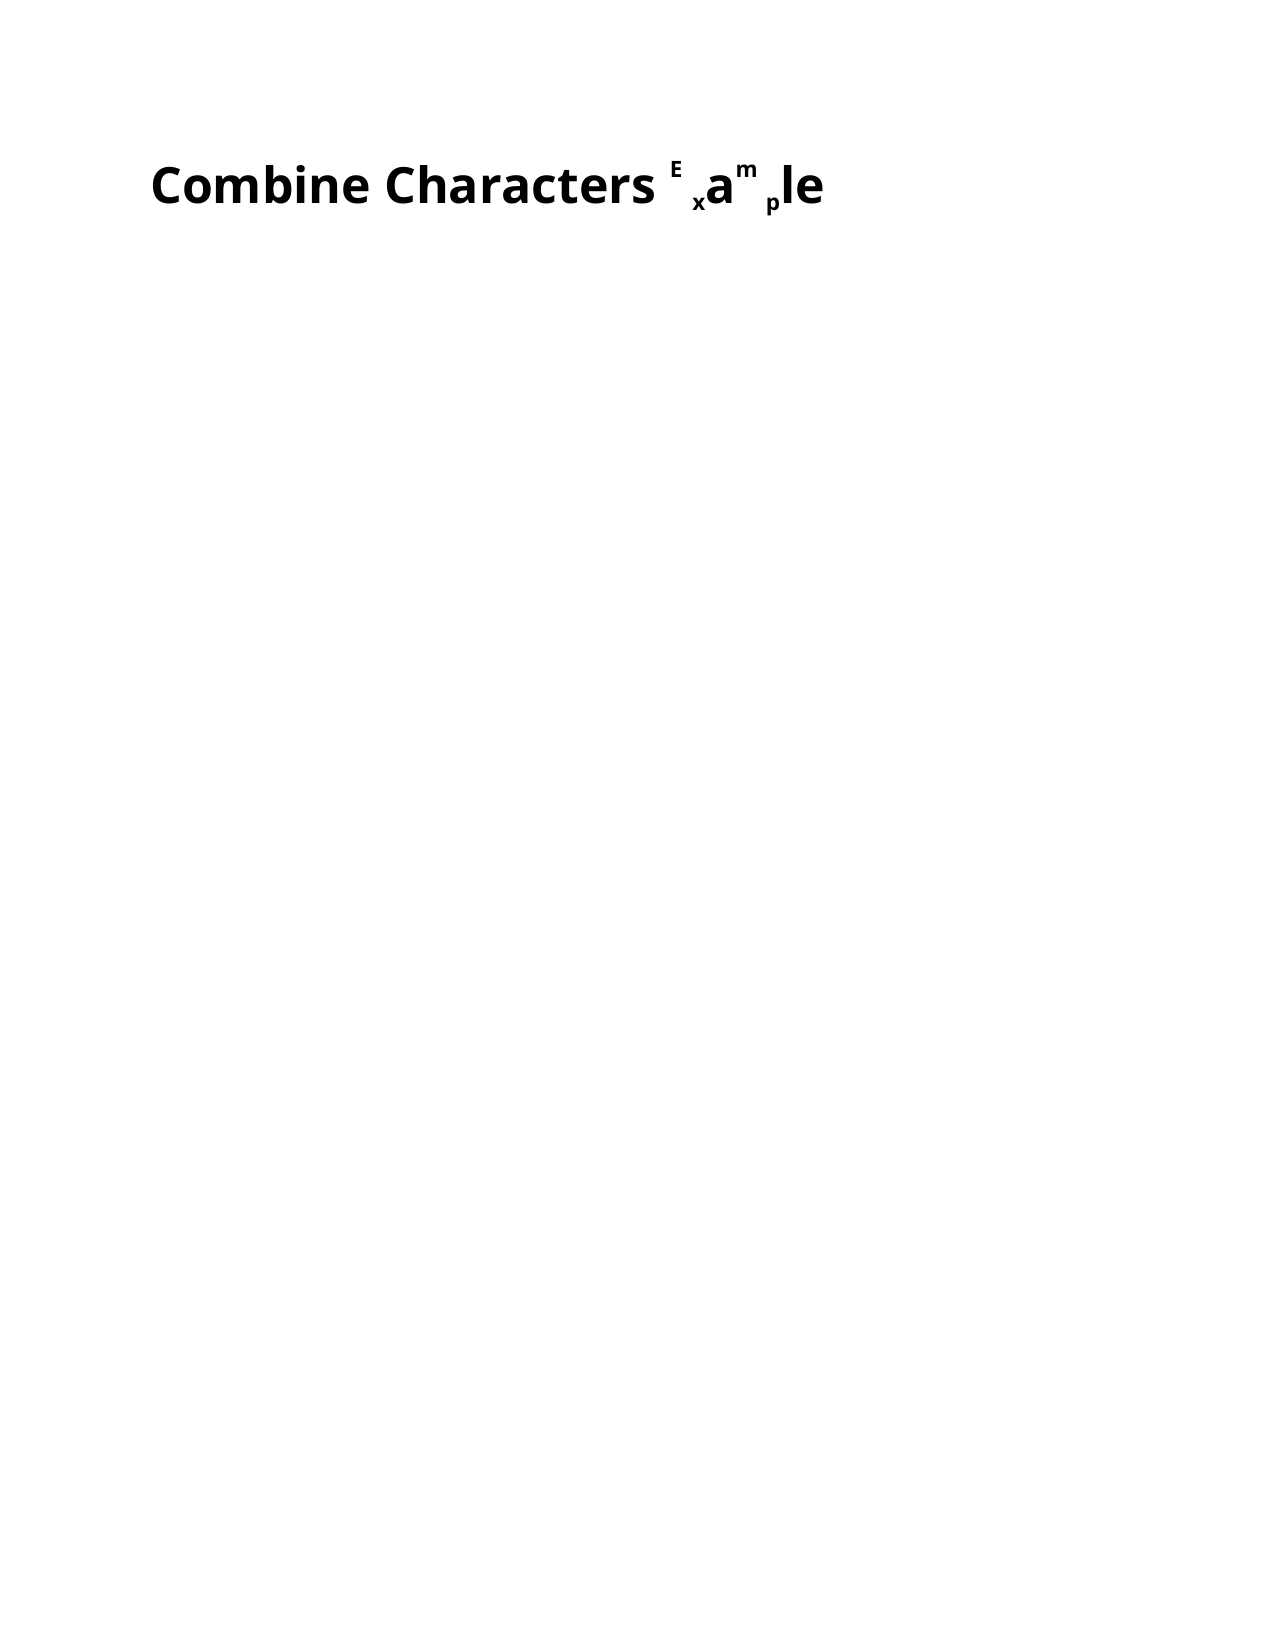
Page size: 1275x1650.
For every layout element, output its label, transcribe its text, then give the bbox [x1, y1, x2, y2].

text Combine Characters ale [150, 150, 1125, 218]
